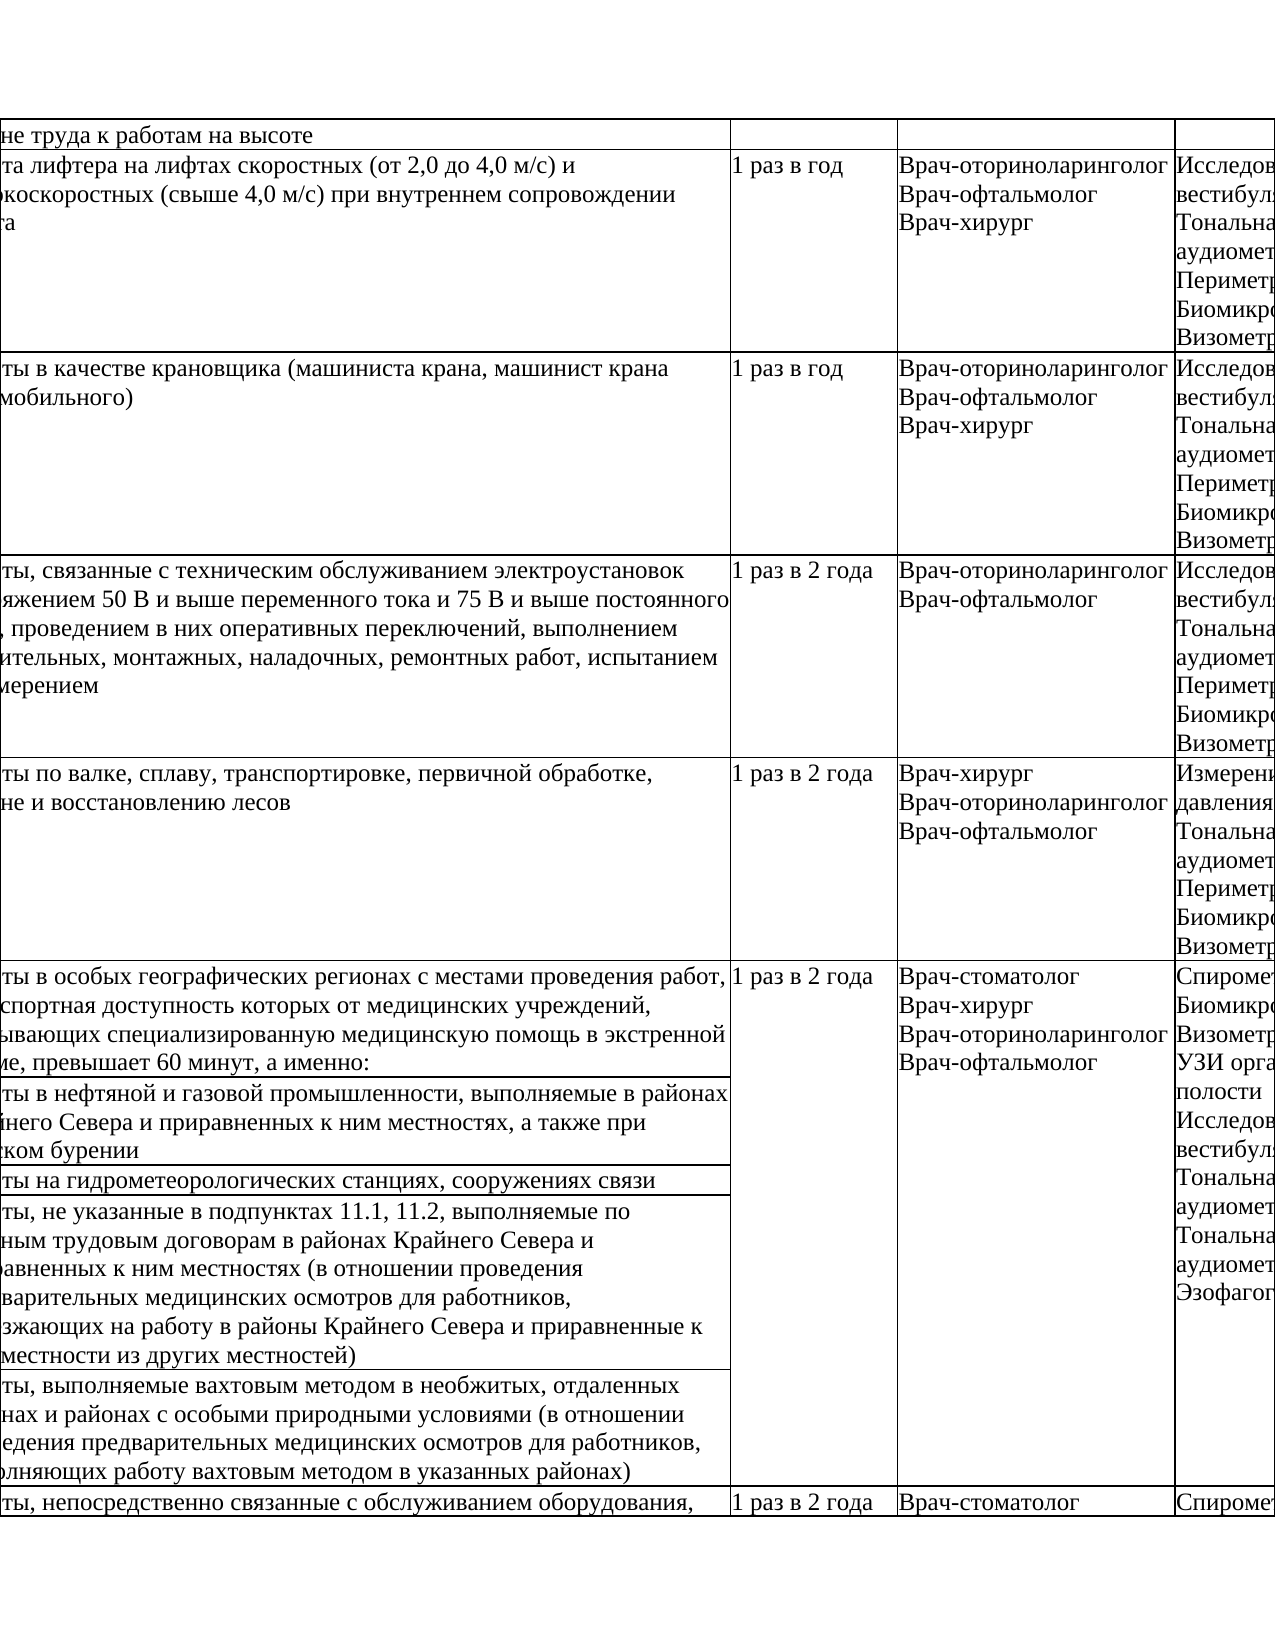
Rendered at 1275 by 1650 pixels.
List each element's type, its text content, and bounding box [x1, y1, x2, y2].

table_cell 1 раз в год [731, 353, 897, 554]
table_cell Исследование функции вестибулярного аппарата Тональная пороговая аудиометрия, Периметрия Биомикроскопия глаза Визометрия [1176, 150, 1274, 351]
table_cell [1176, 1369, 1274, 1485]
table_cell Исследование функции вестибулярного аппарата Тональная пороговая аудиометрия Периметрия Биомикроскопия глаза Визометрия [1176, 353, 1274, 554]
table_cell Работы по валке, сплаву, транспортировке, первичной обработке, охране и восстановлению лесов [1, 758, 730, 960]
table_cell Работы в качестве крановщика (машиниста крана, машинист крана автомобильного) [1, 353, 730, 554]
table_cell [898, 1369, 1174, 1485]
table_cell 1 раз в 2 года [731, 556, 897, 757]
table_cell Измерение внутриглазного давления Тональная пороговая аудиометрия, Периметрия Биомикроскопия глаза Визометрия [1176, 758, 1274, 960]
table_cell Врач-хирург Врач-оториноларинголог Врач-офтальмолог [898, 758, 1174, 960]
table_cell 1 раз в 2 года [731, 758, 897, 960]
table_cell Работы на гидрометеорологических станциях, сооружениях связи [1, 1166, 730, 1194]
table_cell [731, 1369, 897, 1485]
table_cell 1 раз в год [731, 150, 897, 351]
table_cell Врач-оториноларинголог Врач-офтальмолог Врач-хирург [898, 353, 1174, 554]
table_cell Работы, связанные с техническим обслуживанием электроустановок напряжением 50 В и выше переменного тока и 75 В и выше постоянного тока, проведением в них оперативных переключений, выполнением строительных, монтажных, наладочных, ремонтных работ, испытанием и измерением [1, 556, 730, 757]
table_cell Работы в особых географических регионах с местами проведения работ, транспортная доступность которых от медицинских учреждений, оказывающих специализированную медицинскую помощь в экстренной форме, превышает 60 минут, а именно: [1, 961, 730, 1076]
table_cell Врач-оториноларинголог Врач-офтальмолог [898, 556, 1174, 757]
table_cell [1, 120, 730, 148]
table_cell Работы, выполняемые вахтовым методом в необжитых, отдаленных районах и районах с особыми природными условиями (в отношении проведения предварительных медицинских осмотров для работников, выполняющих работу вахтовым методом в указанных районах) [1, 1370, 730, 1485]
table_cell 1 раз в 2 года [731, 961, 897, 1368]
table_cell Работы в нефтяной и газовой промышленности, выполняемые в районах Крайнего Севера и приравненных к ним местностях, а также при морском бурении [1, 1078, 730, 1164]
table_cell Работа лифтера на лифтах скоростных (от 2,0 до 4,0 м/с) и высокоскоростных (свыше 4,0 м/с) при внутреннем сопровождении лифта [1, 150, 730, 351]
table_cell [1, 1487, 730, 1515]
table_cell Работы, не указанные в подпунктах 11.1, 11.2, выполняемые по срочным трудовым договорам в районах Крайнего Севера и приравненных к ним местностях (в отношении проведения предварительных медицинских осмотров для работников, приезжающих на работу в районы Крайнего Севера и приравненные к ним местности из других местностей) [1, 1196, 730, 1368]
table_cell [1176, 1487, 1274, 1515]
table_cell Спирометрия Биомикроскопия глаза Визометрия УЗИ органов брюшной полости Исследование функции вестибулярного аппарата Тональная пороговая аудиометрия Тональная пороговая аудиометрия Эзофагогастродуоденоскопия [1176, 961, 1274, 1368]
table_cell 1 раз в 2 года [731, 1487, 897, 1515]
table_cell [898, 1487, 1174, 1515]
table_cell Исследование функции вестибулярного аппарата Тональная пороговая аудиометрия, Периметрия Биомикроскопия глаза Визометрия [1176, 556, 1274, 757]
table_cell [898, 150, 1174, 351]
table_cell Врач-стоматолог Врач-хирург Врач-оториноларинголог Врач-офтальмолог [898, 961, 1174, 1368]
